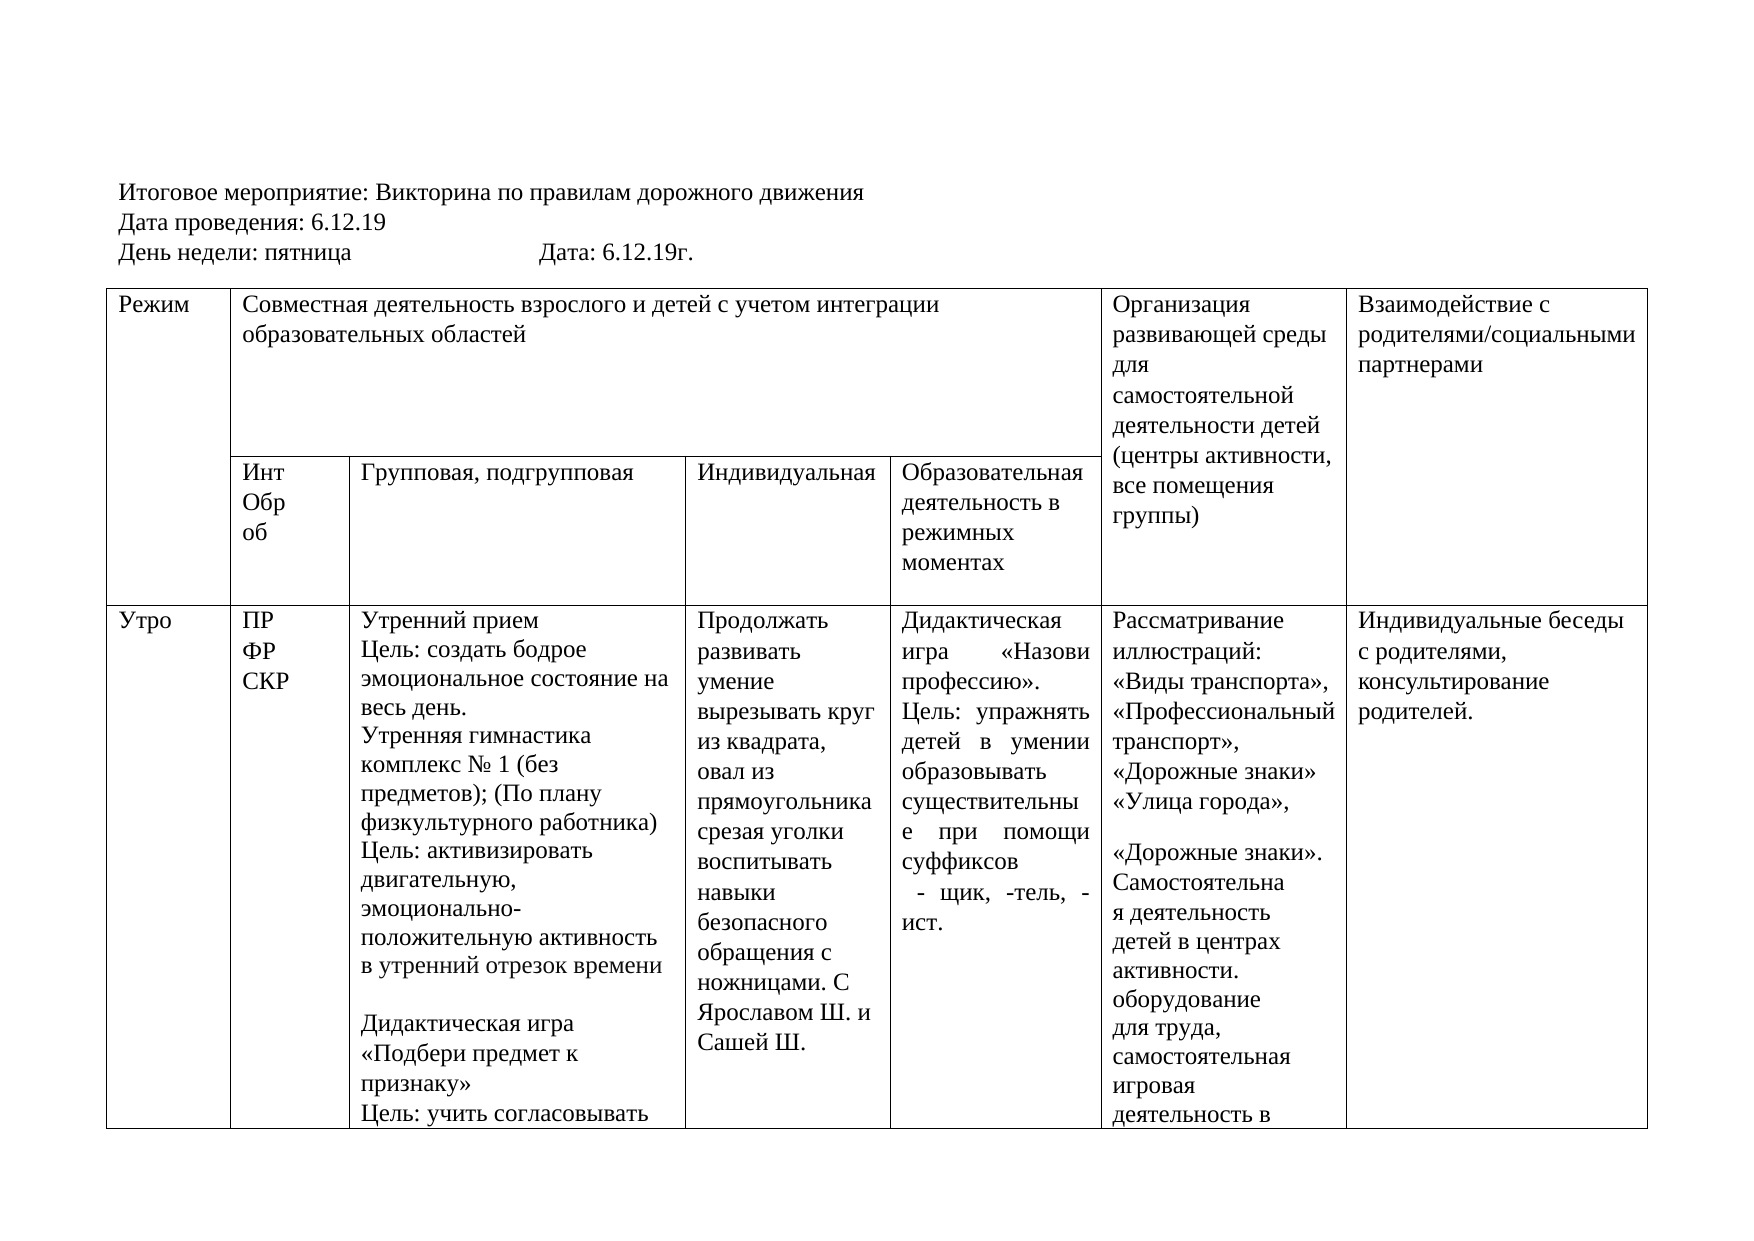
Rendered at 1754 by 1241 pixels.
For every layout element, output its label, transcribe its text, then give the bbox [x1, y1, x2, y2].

table_cell Групповая, подгрупповая [350, 457, 685, 604]
table_header Организация развивающей среды для самостоятельной деятельности детей (центры активности, все помещения группы) [1102, 289, 1346, 604]
table_header Совместная деятельность взрослого и детей с учетом интеграции образовательных областей [231, 289, 1101, 456]
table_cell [891, 606, 1101, 1127]
table_header Режим [107, 289, 230, 604]
table_cell Утро [107, 606, 230, 1127]
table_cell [1102, 606, 1346, 1127]
table_cell Индивидуальная [686, 457, 890, 604]
text Дата проведения: 6.12.19 [118, 207, 1636, 236]
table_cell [350, 606, 685, 1127]
table_cell Образовательная деятельность в режимных моментах [891, 457, 1101, 604]
table_cell ПР ФР СКР [231, 606, 349, 1127]
text День недели: пятница Дата: 6.12.19г. [118, 237, 1636, 266]
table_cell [1347, 606, 1647, 1127]
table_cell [686, 606, 890, 1127]
table_cell Инт Обр об [231, 457, 349, 604]
table_header Взаимодействие с родителями/социальными партнерами [1347, 289, 1647, 604]
text Итоговое мероприятие: Викторина по правилам дорожного движения [118, 177, 1636, 206]
